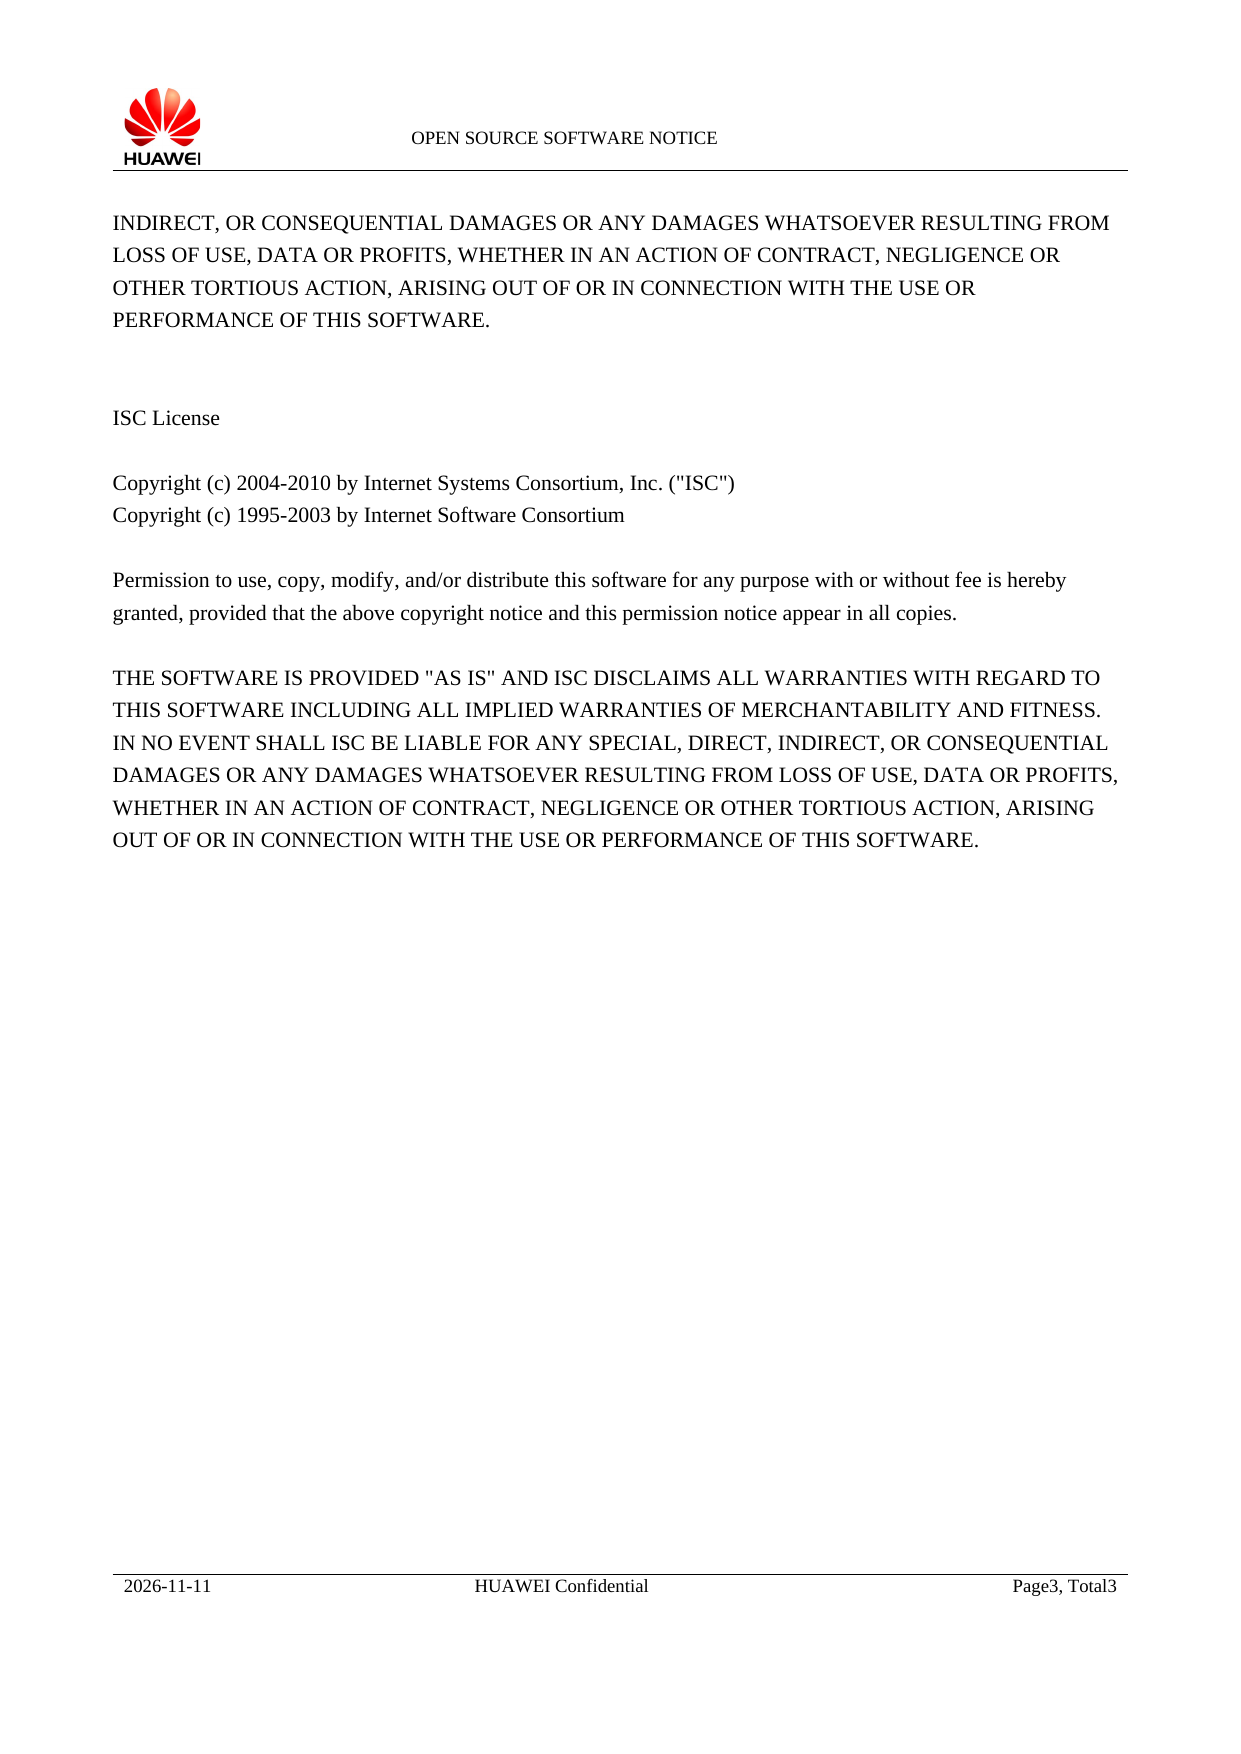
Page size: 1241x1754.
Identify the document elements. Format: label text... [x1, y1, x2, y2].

picture [124, 88, 201, 165]
